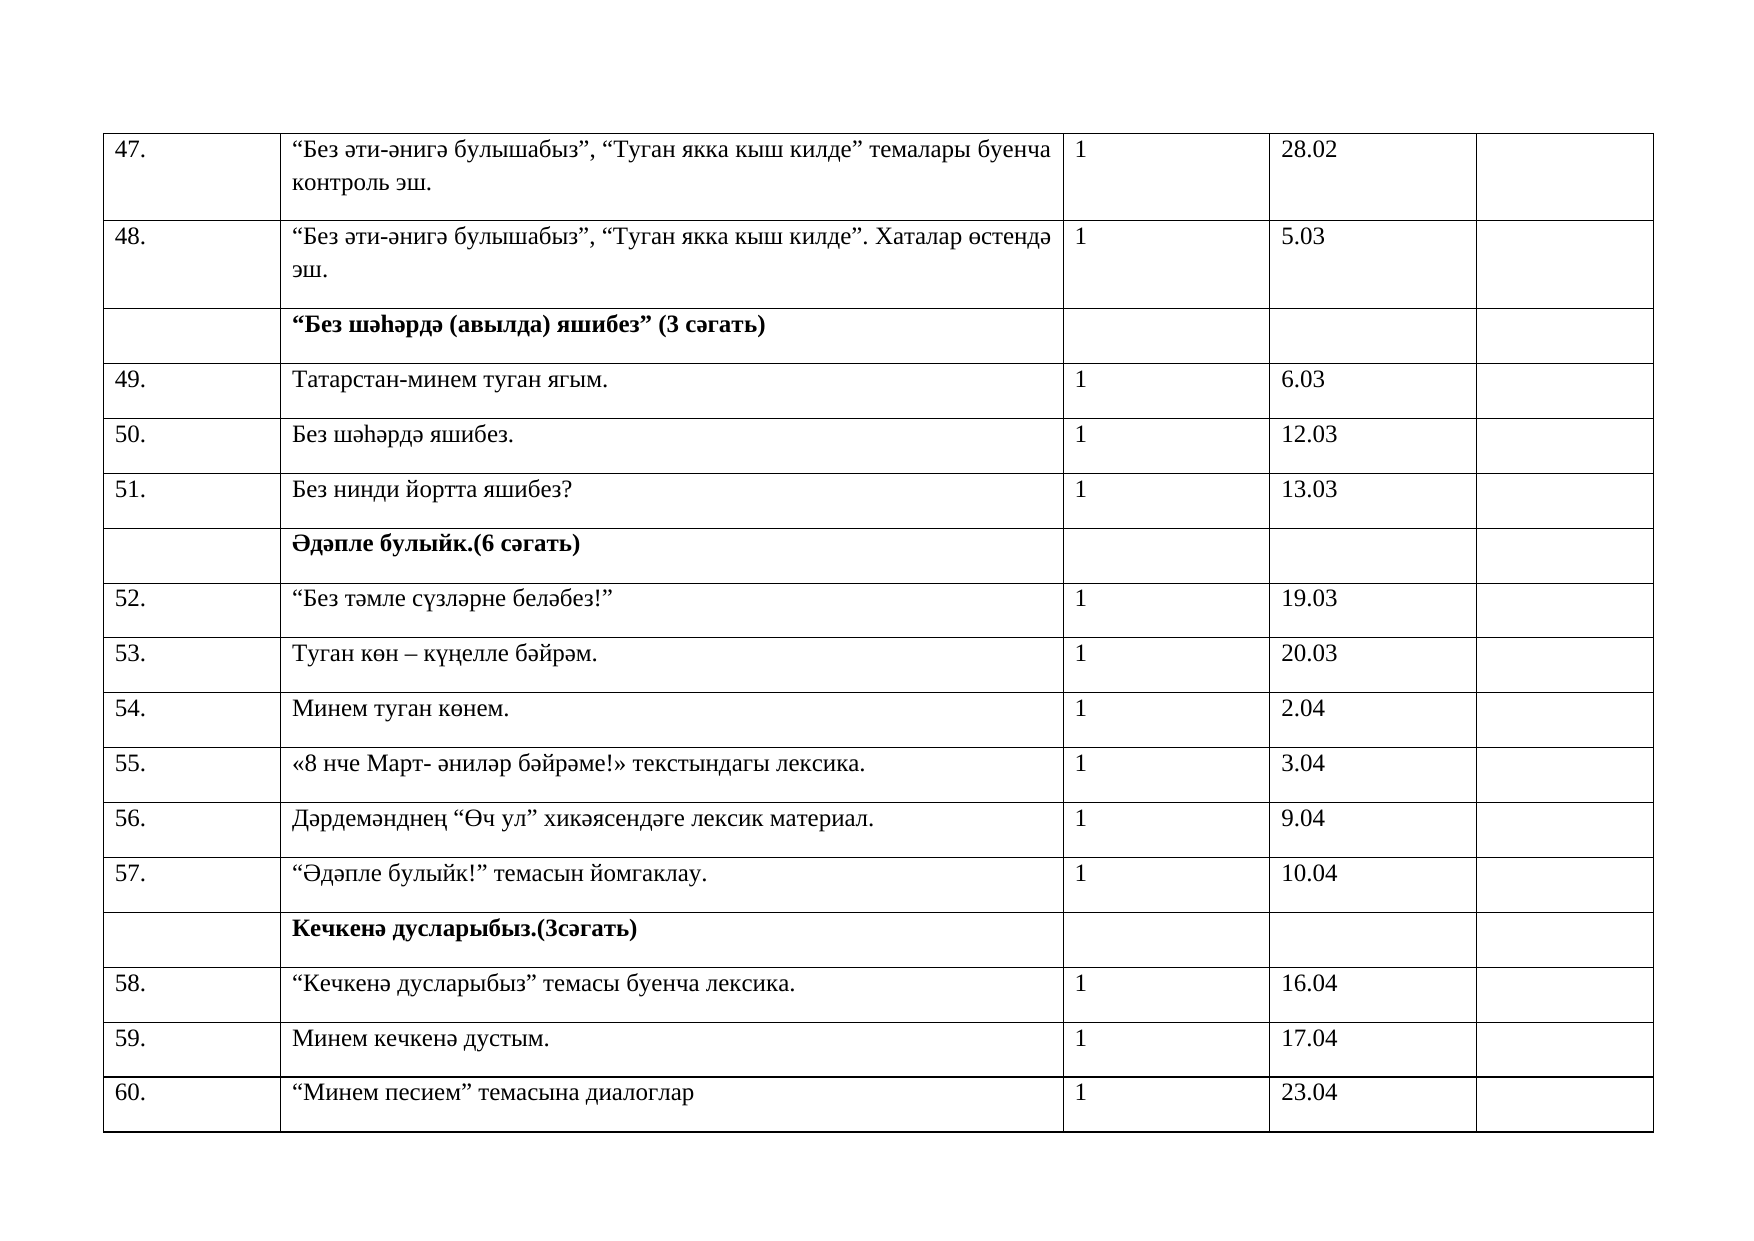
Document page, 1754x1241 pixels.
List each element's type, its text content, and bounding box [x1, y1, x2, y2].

table_cell “Без тәмле сүзләрне беләбез!” [281, 584, 1063, 637]
table_cell Минем кечкенә дустым. [281, 1023, 1063, 1076]
table_cell [1477, 693, 1653, 747]
table_cell 19.03 [1270, 584, 1476, 637]
table_cell 1 [1064, 419, 1269, 473]
table_cell 54. [104, 693, 280, 747]
table_cell 17.04 [1270, 1023, 1476, 1076]
table_cell [1477, 221, 1653, 308]
table_cell 12.03 [1270, 419, 1476, 473]
table_cell [1477, 419, 1653, 473]
table_cell [1064, 529, 1269, 582]
table_cell [1477, 1078, 1653, 1131]
table_cell “Без шәһәрдә (авылда) яшибез” (3 сәгать) [281, 309, 1063, 363]
table_cell 13.03 [1270, 474, 1476, 527]
table_cell [1477, 584, 1653, 637]
table_cell 9.04 [1270, 803, 1476, 857]
table_cell 1 [1064, 1023, 1269, 1076]
table_cell «8 нче Март- әниләр бәйрәме!» текстындагы лексика. [281, 748, 1063, 802]
table_cell [104, 529, 280, 582]
table_cell 1 [1064, 584, 1269, 637]
table_cell Минем туган көнем. [281, 693, 1063, 747]
table_cell 60. [104, 1078, 280, 1131]
table_cell “Минем песием” темасына диалоглар [281, 1078, 1063, 1131]
table_cell 50. [104, 419, 280, 473]
table_cell 1 [1064, 1078, 1269, 1131]
table_cell Туган көн – күңелле бәйрәм. [281, 638, 1063, 692]
table_cell 6.03 [1270, 364, 1476, 418]
table_cell [1477, 1023, 1653, 1076]
table_cell [1477, 364, 1653, 418]
table_cell 1 [1064, 858, 1269, 912]
table_cell 53. [104, 638, 280, 692]
table_cell “Без әти-әнигә булышабыз”, “Туган якка кыш килде” темалары буенча контроль эш. [281, 134, 1063, 220]
table_cell 47. [104, 134, 280, 220]
table_cell 10.04 [1270, 858, 1476, 912]
table_cell 1 [1064, 474, 1269, 527]
table_cell [1477, 858, 1653, 912]
table_cell 59. [104, 1023, 280, 1076]
table_cell [1477, 803, 1653, 857]
table_cell [104, 913, 280, 967]
table_cell 1 [1064, 638, 1269, 692]
table_cell Без нинди йортта яшибез? [281, 474, 1063, 527]
table_cell 49. [104, 364, 280, 418]
table_cell 20.03 [1270, 638, 1476, 692]
table_cell [1477, 638, 1653, 692]
table_cell 58. [104, 968, 280, 1022]
table_cell [1477, 529, 1653, 582]
table_cell 55. [104, 748, 280, 802]
table_cell 1 [1064, 134, 1269, 220]
table_cell 1 [1064, 364, 1269, 418]
table_cell [1477, 309, 1653, 363]
table_cell [1064, 309, 1269, 363]
table_cell 57. [104, 858, 280, 912]
table_cell [104, 309, 280, 363]
table_cell 23.04 [1270, 1078, 1476, 1131]
table_cell [1477, 474, 1653, 527]
table_cell “Без әти-әнигә булышабыз”, “Туган якка кыш килде”. Хаталар өстендә эш. [281, 221, 1063, 308]
table_cell [1477, 968, 1653, 1022]
table_cell [1270, 529, 1476, 582]
table_cell [1270, 309, 1476, 363]
table_cell Татарстан-минем туган ягым. [281, 364, 1063, 418]
table_cell 3.04 [1270, 748, 1476, 802]
table_cell 1 [1064, 748, 1269, 802]
table_cell [1270, 913, 1476, 967]
table_cell 1 [1064, 693, 1269, 747]
table_cell [1477, 913, 1653, 967]
table_cell 16.04 [1270, 968, 1476, 1022]
table_cell Кечкенә дусларыбыз.(3сәгать) [281, 913, 1063, 967]
table_cell 51. [104, 474, 280, 527]
table_cell 5.03 [1270, 221, 1476, 308]
table_cell 28.02 [1270, 134, 1476, 220]
table_cell [1477, 134, 1653, 220]
table_cell Әдәпле булыйк.(6 сәгать) [281, 529, 1063, 582]
table_cell 1 [1064, 221, 1269, 308]
table_cell 48. [104, 221, 280, 308]
table_cell [1477, 748, 1653, 802]
table_cell 52. [104, 584, 280, 637]
table_cell “Әдәпле булыйк!” темасын йомгаклау. [281, 858, 1063, 912]
table_cell Дәрдемәнднең “Өч ул” хикәясендәге лексик материал. [281, 803, 1063, 857]
table_cell “Кечкенә дусларыбыз” темасы буенча лексика. [281, 968, 1063, 1022]
table_cell 1 [1064, 803, 1269, 857]
table_cell 1 [1064, 968, 1269, 1022]
table_cell 2.04 [1270, 693, 1476, 747]
table_cell [1064, 913, 1269, 967]
table_cell 56. [104, 803, 280, 857]
table_cell Без шәһәрдә яшибез. [281, 419, 1063, 473]
